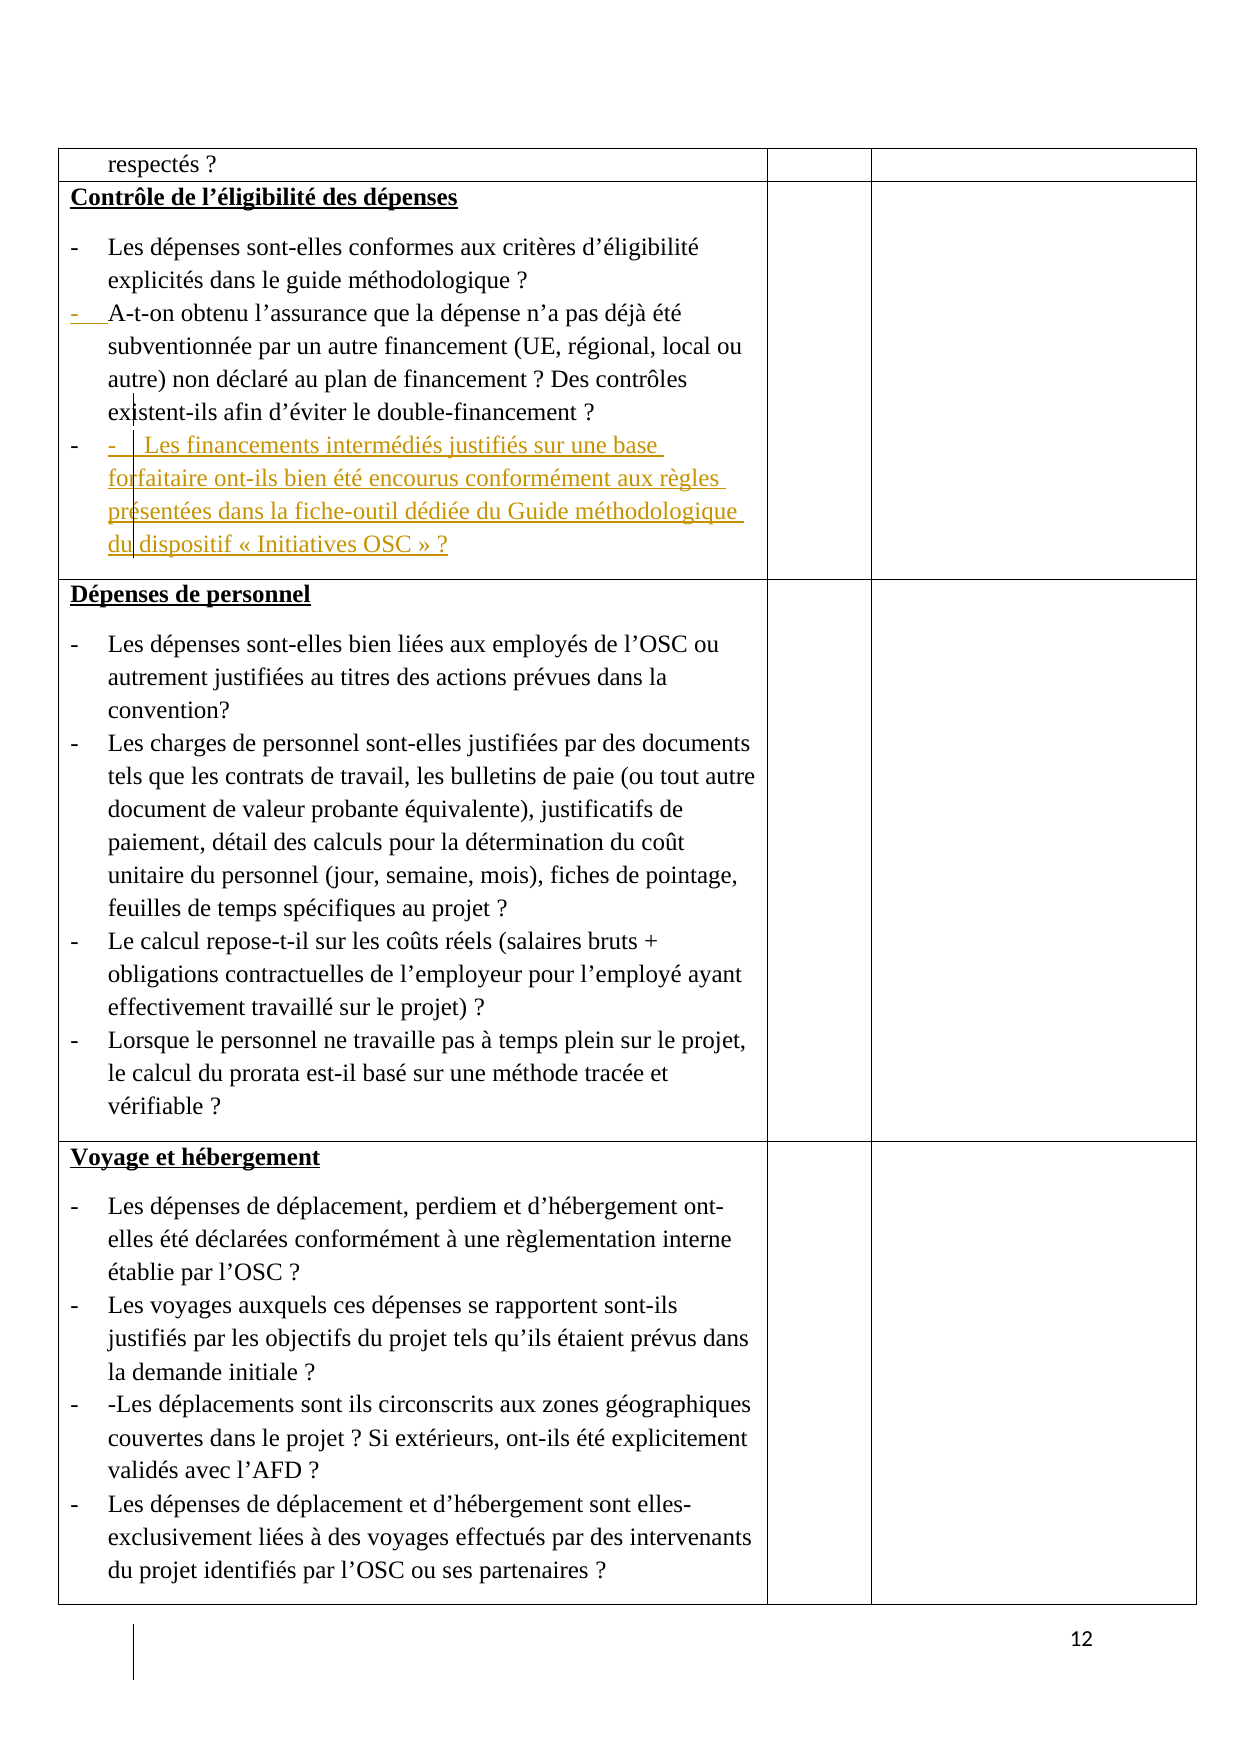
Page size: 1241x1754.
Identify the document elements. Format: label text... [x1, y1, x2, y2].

table_cell Dépenses de personnel Les dépenses sont-elles bien liées aux employés de l’OSC ou autrement justifiées au titres des actions prévues dans la convention? Les charges de personnel sont-elles justifiées par des documents tels que les contrats de travail, les bulletins de paie (ou tout autre document de valeur probante équivalente), justificatifs de paiement, détail des calculs pour la détermination du coût unitaire du personnel (jour, semaine, mois), fiches de pointage, feuilles de temps spécifiques au projet ? Le calcul repose-t-il sur les coûts réels (salaires bruts + obligations contractuelles de l’employeur pour l’employé ayant effectivement travaillé sur le projet) ? Lorsque le personnel ne travaille pas à temps plein sur le projet, le calcul du prorata est-il basé sur une méthode tracée et vérifiable ? [59, 580, 767, 1141]
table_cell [59, 149, 767, 181]
table_cell [872, 182, 1196, 578]
table_cell [768, 580, 871, 1141]
table_cell [872, 580, 1196, 1141]
table_cell [768, 149, 871, 181]
table_cell [768, 182, 871, 578]
table_cell Voyage et hébergement Les dépenses de déplacement, perdiem et d’hébergement ont-elles été déclarées conformément à une règlementation interne établie par l’OSC ? Les voyages auxquels ces dépenses se rapportent sont-ils justifiés par les objectifs du projet tels qu’ils étaient prévus dans la demande initiale ? -Les déplacements sont ils circonscrits aux zones géographiques couvertes dans le projet ? Si extérieurs, ont-ils été explicitement validés avec l’AFD ? Les dépenses de déplacement et d’hébergement sont elles-exclusivement liées à des voyages effectués par des intervenants du projet identifiés par l’OSC ou ses partenaires ? [59, 1142, 767, 1604]
table_cell Contrôle de l’éligibilité des dépenses Les dépenses sont-elles conformes aux critères d’éligibilité explicités dans le guide méthodologique ? A-t-on obtenu l’assurance que la dépense n’a pas déjà été subventionnée par un autre financement (UE, régional, local ou autre) non déclaré au plan de financement ? Des contrôles existent-ils afin d’éviter le double-financement ? [59, 182, 767, 578]
table_cell [768, 1142, 871, 1604]
table_cell [872, 1142, 1196, 1604]
table_cell [872, 149, 1196, 181]
